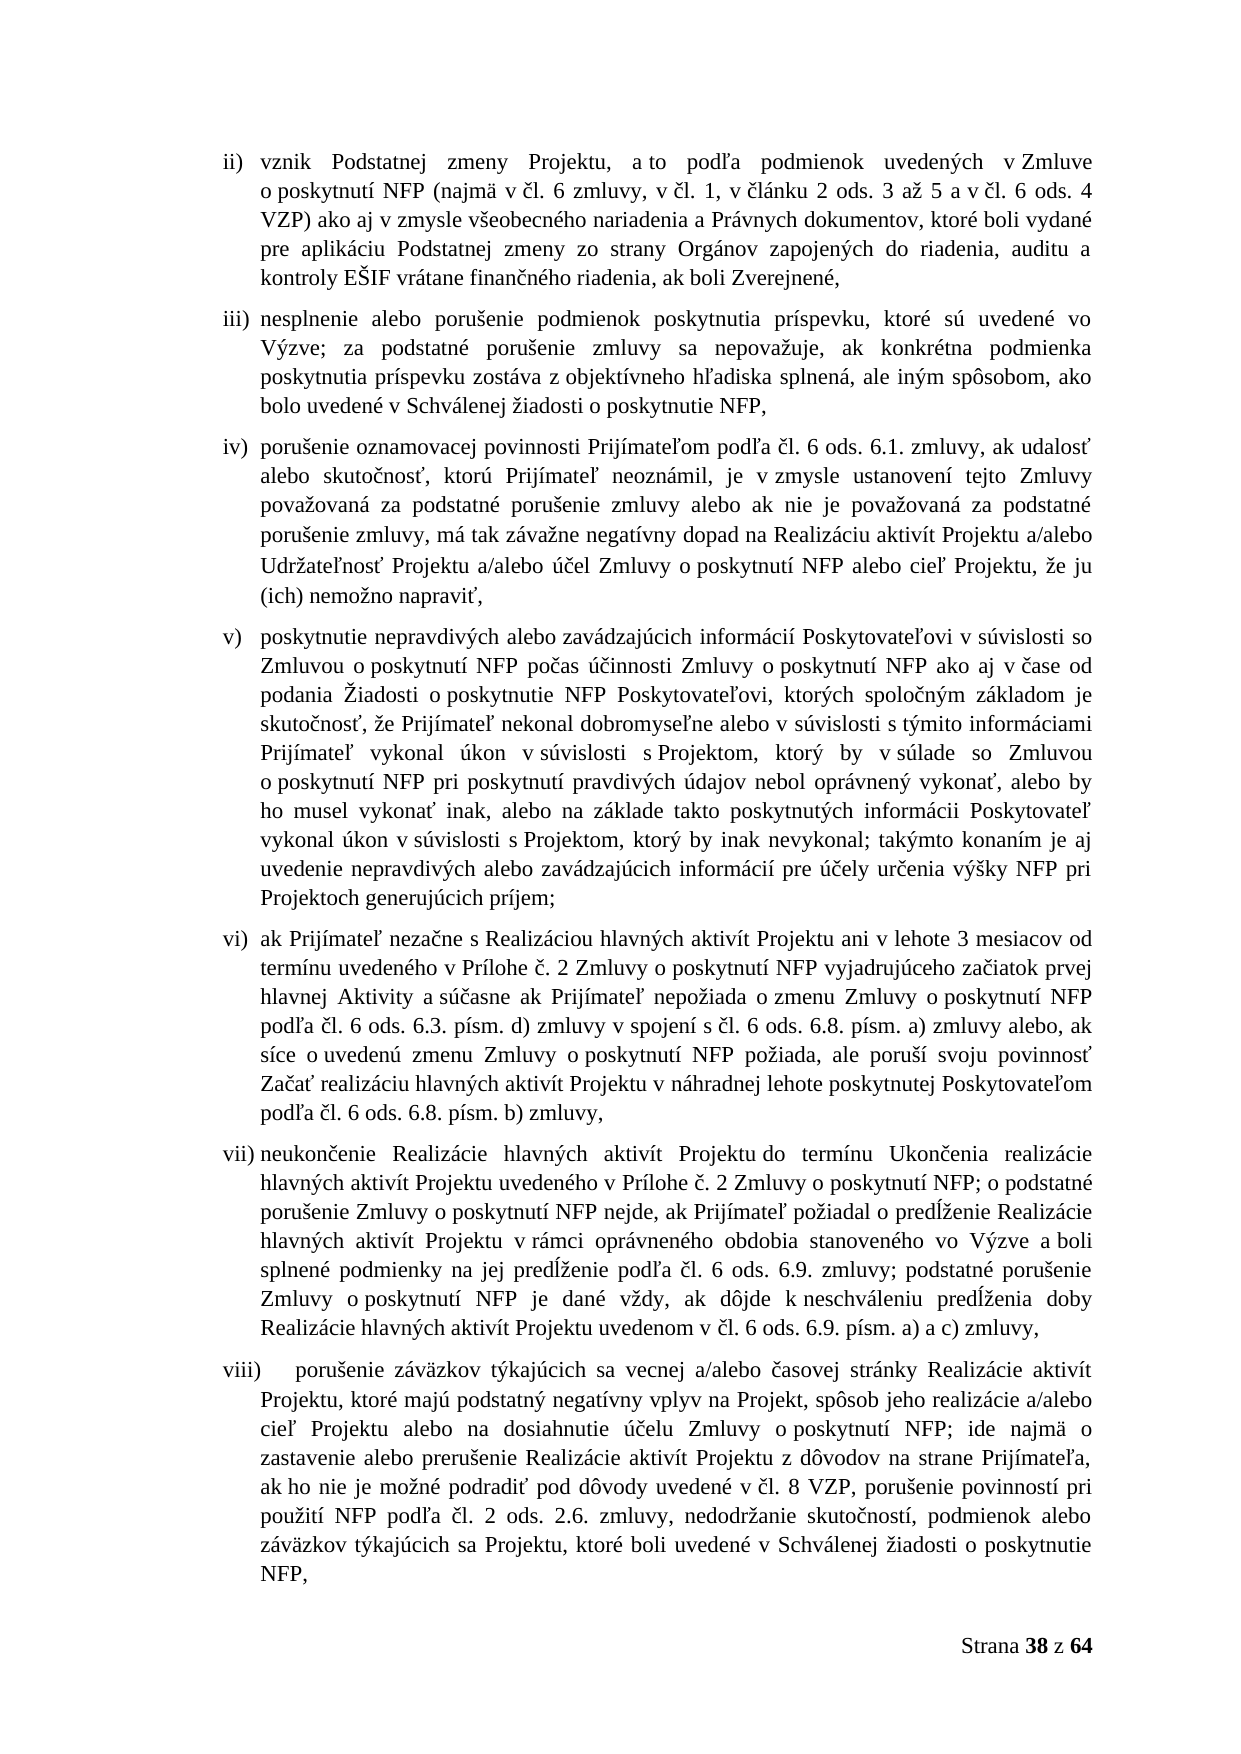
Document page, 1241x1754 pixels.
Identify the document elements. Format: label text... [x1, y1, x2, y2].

list poskytnutie nepravdivých alebo zavádzajúcich informácií Poskytovateľovi v súvislosti so Zmluvou o poskytnutí NFP počas účinnosti Zmluvy o poskytnutí NFP ako aj v čase od podania Žiadosti o poskytnutie NFP Poskytovateľovi, ktorých spoločným základom je skutočnosť, že Prijímateľ nekonal dobromyseľne alebo v súvislosti s týmito informáciami Prijímateľ vykonal úkon v súvislosti s Projektom, ktorý by v súlade so Zmluvou o poskytnutí NFP pri poskytnutí pravdivých údajov nebol oprávnený vykonať, alebo by ho musel vykonať inak, alebo na základe takto poskytnutých informácii Poskytovateľ vykonal úkon v súvislosti s Projektom, ktorý by inak nevykonal; takýmto konaním je aj uvedenie nepravdivých alebo zavádzajúcich informácií pre účely určenia výšky NFP pri Projektoch generujúcich príjem; [223, 623, 1092, 910]
list nesplnenie alebo porušenie podmienok poskytnutia príspevku, ktoré sú uvedené vo Výzve; za podstatné porušenie zmluvy sa nepovažuje, ak konkrétna podmienka poskytnutia príspevku zostáva z objektívneho hľadiska splnená, ale iným spôsobom, ako bolo uvedené v Schválenej žiadosti o poskytnutie NFP, [223, 305, 1092, 418]
list porušenie oznamovacej povinnosti Prijímateľom podľa čl. 6 ods. 6.1. zmluvy, ak udalosť alebo skutočnosť, ktorú Prijímateľ neoznámil, je v zmysle ustanovení tejto Zmluvy považovaná za podstatné porušenie zmluvy alebo ak nie je považovaná za podstatné porušenie zmluvy, má tak závažne negatívny dopad na Realizáciu aktivít Projektu a/alebo Udržateľnosť Projektu a/alebo účel Zmluvy o poskytnutí NFP alebo cieľ Projektu, že ju (ich) nemožno napraviť, [223, 433, 1092, 608]
list porušenie záväzkov týkajúcich sa vecnej a/alebo časovej stránky Realizácie aktivít Projektu, ktoré majú podstatný negatívny vplyv na Projekt, spôsob jeho realizácie a/alebo cieľ Projektu alebo na dosiahnutie účelu Zmluvy o poskytnutí NFP; ide najmä o zastavenie alebo prerušenie Realizácie aktivít Projektu z dôvodov na strane Prijímateľa, ak ho nie je možné podradiť pod dôvody uvedené v čl. 8 VZP, porušenie povinností pri použití NFP podľa čl. 2 ods. 2.6. zmluvy, nedodržanie skutočností, podmienok alebo záväzkov týkajúcich sa Projektu, ktoré boli uvedené v Schválenej žiadosti o poskytnutie NFP, [223, 1356, 1092, 1586]
list ak Prijímateľ nezačne s Realizáciou hlavných aktivít Projektu ani v lehote 3 mesiacov od termínu uvedeného v Prílohe č. 2 Zmluvy o poskytnutí NFP vyjadrujúceho začiatok prvej hlavnej Aktivity a súčasne ak Prijímateľ nepožiada o zmenu Zmluvy o poskytnutí NFP podľa čl. 6 ods. 6.3. písm. d) zmluvy v spojení s čl. 6 ods. 6.8. písm. a) zmluvy alebo, ak síce o uvedenú zmenu Zmluvy o poskytnutí NFP požiada, ale poruší svoju povinnosť Začať realizáciu hlavných aktivít Projektu v náhradnej lehote poskytnutej Poskytovateľom podľa čl. 6 ods. 6.8. písm. b) zmluvy, [223, 925, 1092, 1125]
list vznik Podstatnej zmeny Projektu, a to podľa podmienok uvedených v Zmluve o poskytnutí NFP (najmä v čl. 6 zmluvy, v čl. 1, v článku 2 ods. 3 až 5 a v čl. 6 ods. 4 VZP) ako aj v zmysle všeobecného nariadenia a Právnych dokumentov, ktoré boli vydané pre aplikáciu Podstatnej zmeny zo strany Orgánov zapojených do riadenia, auditu a kontroly EŠIF vrátane finančného riadenia, ak boli Zverejnené, [223, 148, 1092, 290]
list neukončenie Realizácie hlavných aktivít Projektu do termínu Ukončenia realizácie hlavných aktivít Projektu uvedeného v Prílohe č. 2 Zmluvy o poskytnutí NFP; o podstatné porušenie Zmluvy o poskytnutí NFP nejde, ak Prijímateľ požiadal o predĺženie Realizácie hlavných aktivít Projektu v rámci oprávneného obdobia stanoveného vo Výzve a boli splnené podmienky na jej predĺženie podľa čl. 6 ods. 6.9. zmluvy; podstatné porušenie Zmluvy o poskytnutí NFP je dané vždy, ak dôjde k neschváleniu predĺženia doby Realizácie hlavných aktivít Projektu uvedenom v čl. 6 ods. 6.9. písm. a) a c) zmluvy, [223, 1140, 1092, 1341]
